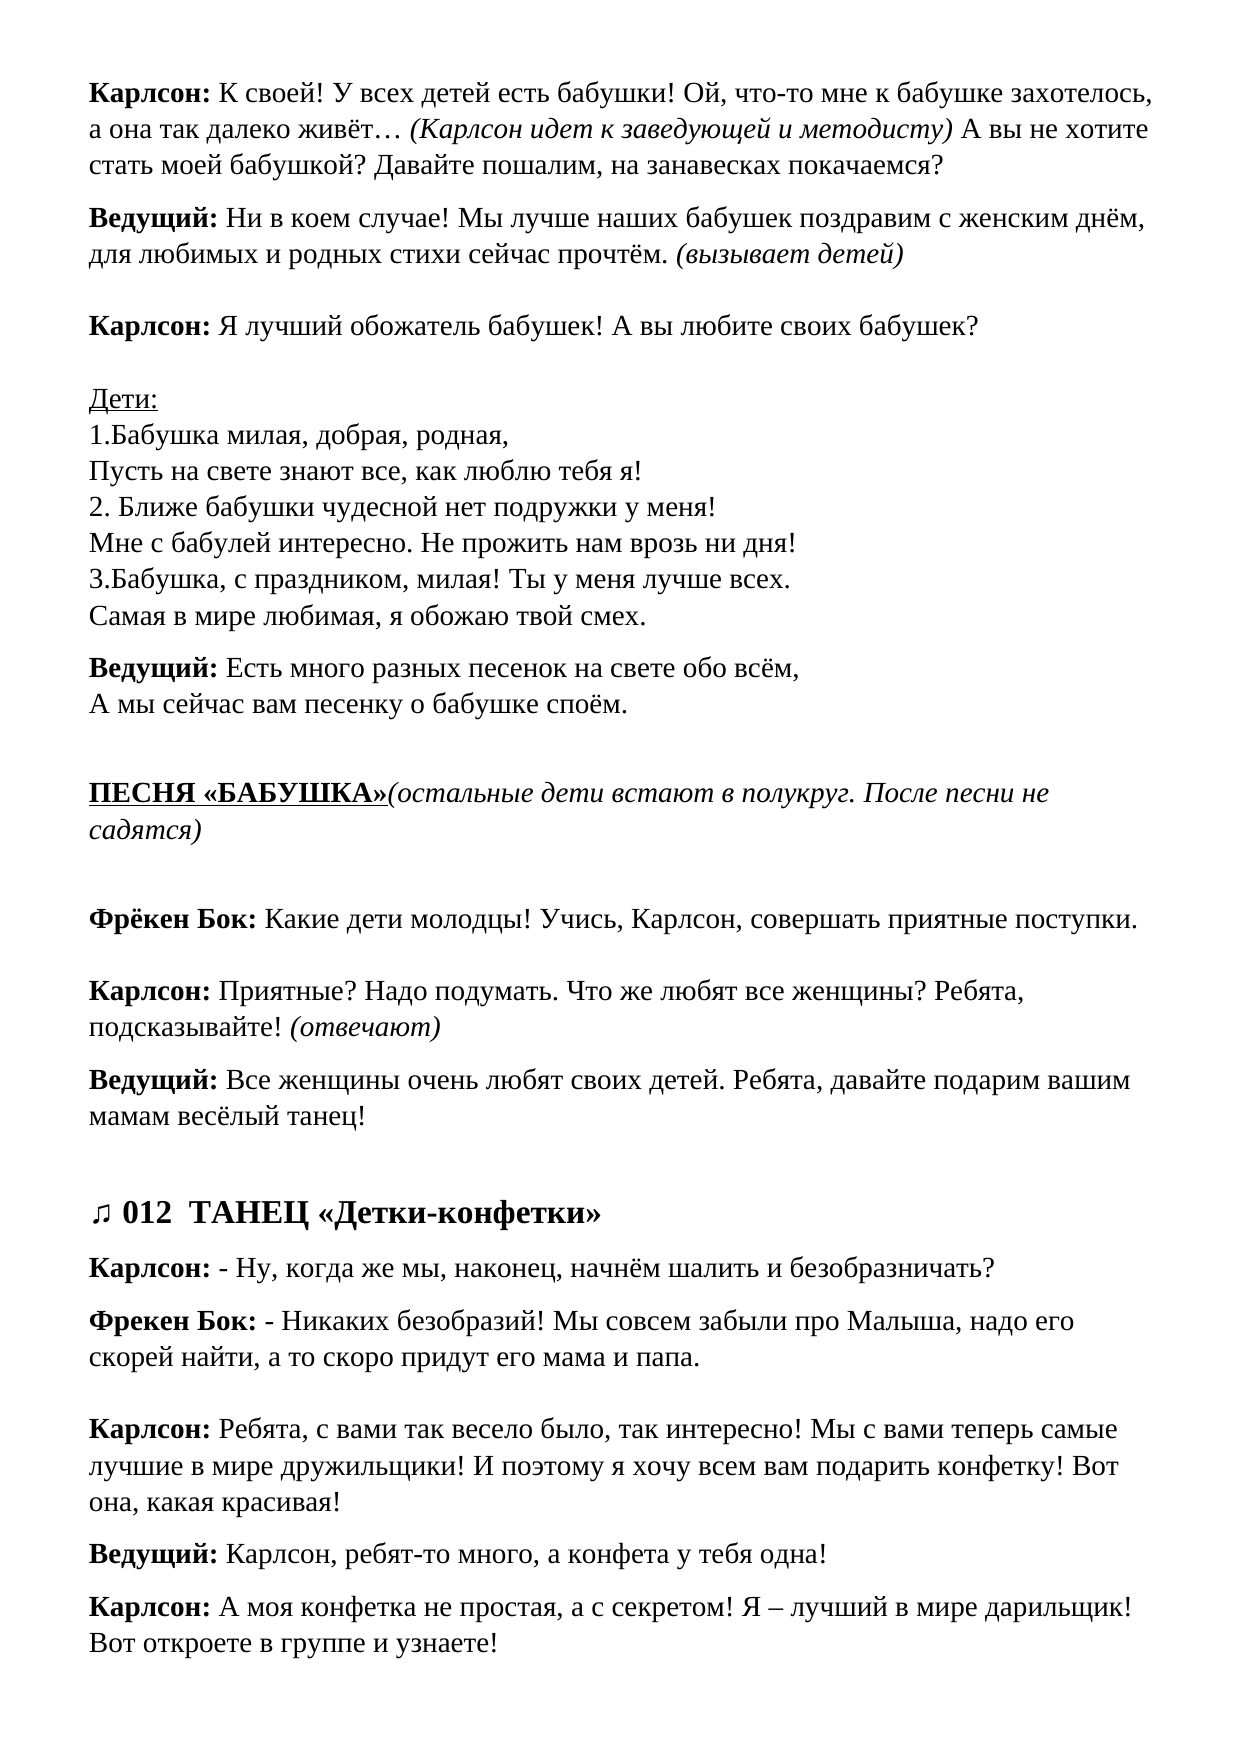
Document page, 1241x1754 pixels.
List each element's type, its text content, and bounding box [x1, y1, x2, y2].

text Фрекен Бок: - Никаких безобразий! Мы совсем забыли про Малыша, надо его скорей найти, а то скоро придут его мама и папа. Карлсон: Ребята, с вами так весело было, так интересно! Мы с вами теперь самые лучшие в мире дружильщики! И поэтому я хочу всем вам подарить конфетку! Вот она, какая красивая! [89, 1303, 1165, 1517]
text ♫ 012 ТАНЕЦ «Детки-конфетки» [89, 1151, 1165, 1231]
text ПЕСНЯ «БАБУШКА»(остальные дети встают в полукруг. После песни не садятся) [89, 739, 1165, 845]
text Ведущий: Есть много разных песенок на свете обо всём, А мы сейчас вам песенку о бабушке споём. [89, 651, 1165, 720]
text Карлсон: К своей! У всех детей есть бабушки! Ой, что-то мне к бабушке захотелось, а она так далеко живёт… (Карлсон идет к заведующей и методисту) А вы не хотите стать моей бабушкой? Давайте пошалим, на занавесках покачаемся? [89, 75, 1165, 181]
text Ведущий: Карлсон, ребят-то много, а конфета у тебя одна! [89, 1537, 1165, 1570]
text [89, 1589, 1165, 1659]
text Ведущий: Все женщины очень любят своих детей. Ребята, давайте подарим вашим мамам весёлый танец! [89, 1062, 1165, 1132]
text Ведущий: Ни в коем случае! Мы лучше наших бабушек поздравим с женским днём, для любимых и родных стихи сейчас прочтём. (вызывает детей) Карлсон: Я лучший обожатель бабушек! А вы любите своих бабушек? Дети: 1.Бабушка милая, добрая, родная, Пусть на свете знают все, как люблю тебя я! 2. Ближе бабушки чудесной нет подружки у меня! Мне с бабулей интересно. Не прожить нам врозь ни дня! 3.Бабушка, с праздником, милая! Ты у меня лучше всех. Самая в мире любимая, я обожаю твой смех. [89, 200, 1165, 631]
text Карлсон: - Ну, когда же мы, наконец, начнём шалить и безобразничать? [89, 1250, 1165, 1284]
text Фрёкен Бок: Какие дети молодцы! Учись, Карлсон, совершать приятные поступки. Карлсон: Приятные? Надо подумать. Что же любят все женщины? Ребята, подсказывайте! (отвечают) [89, 864, 1165, 1043]
